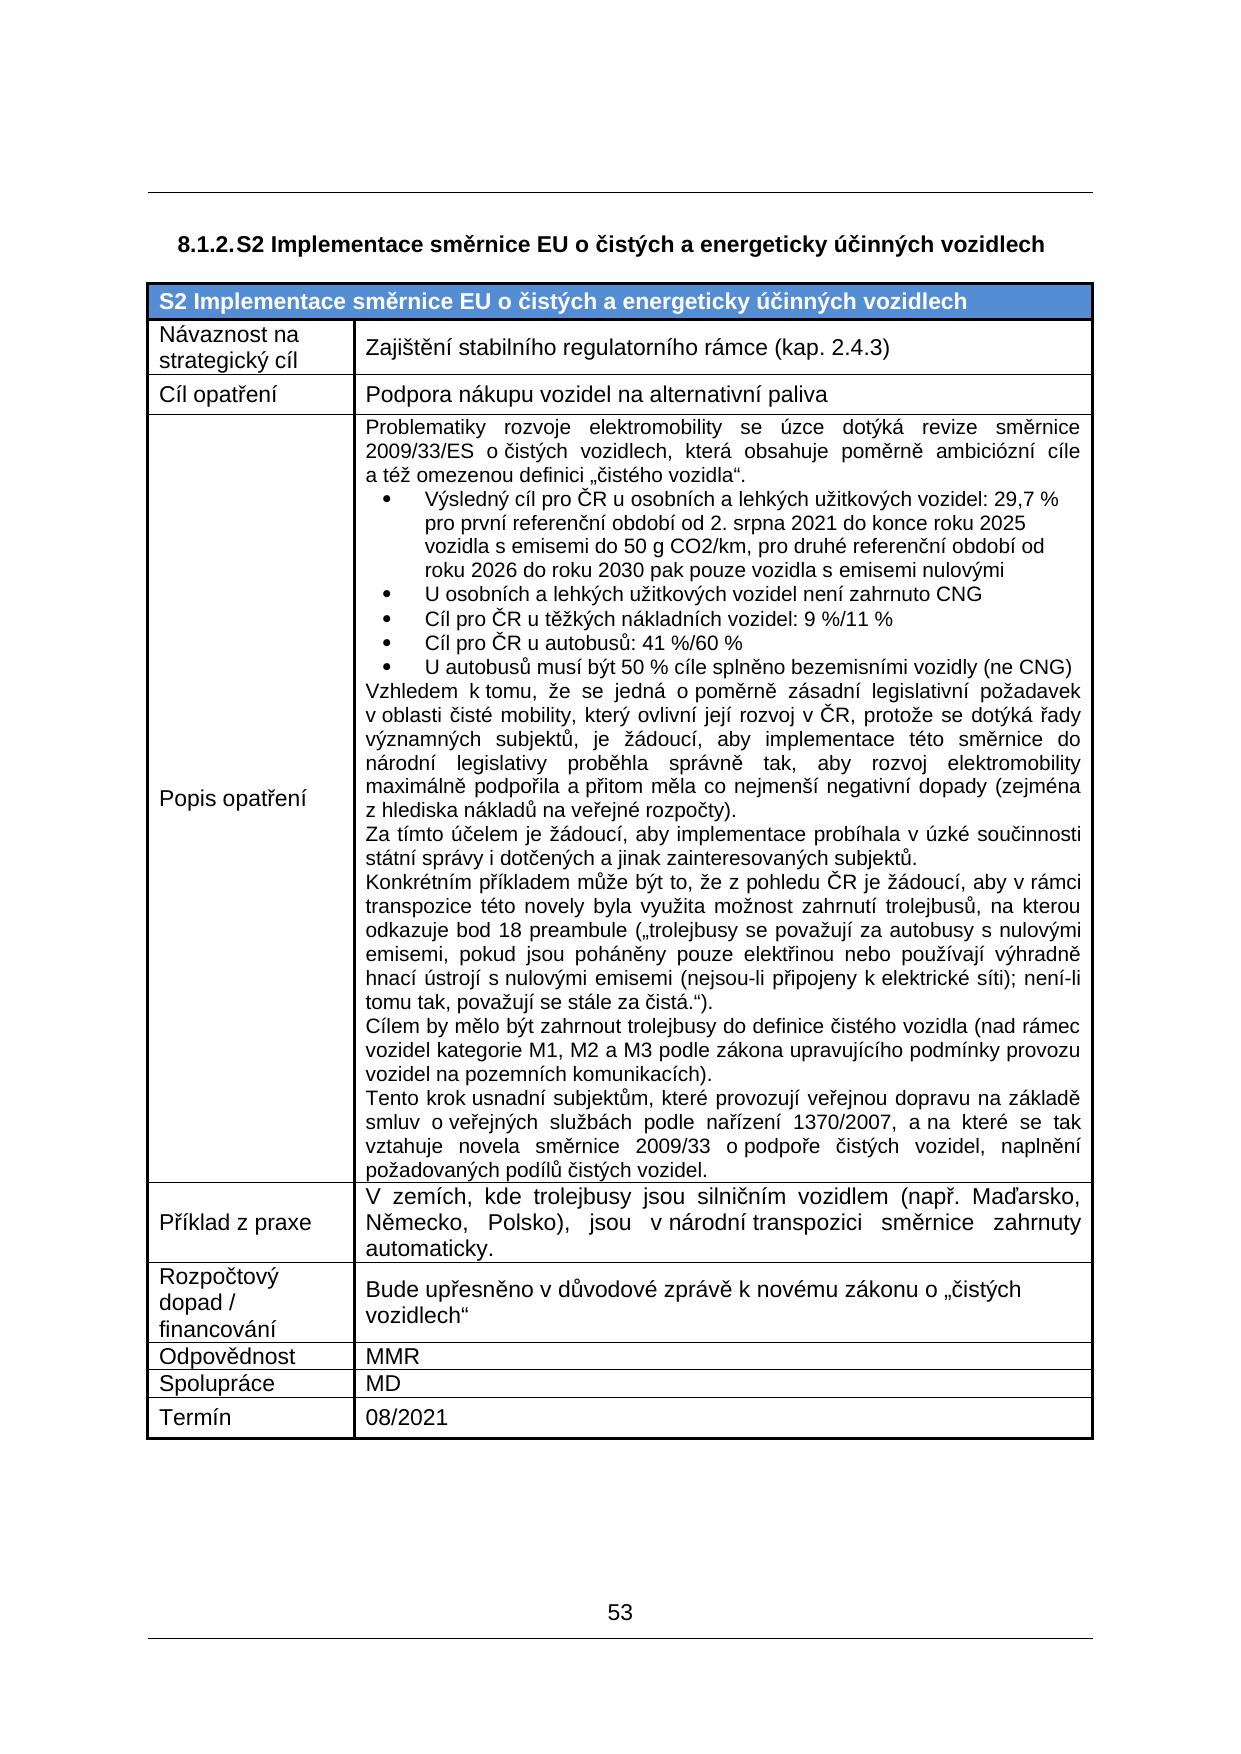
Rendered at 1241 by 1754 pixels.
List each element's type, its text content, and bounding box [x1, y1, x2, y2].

table_cell MMR [356, 1343, 1091, 1369]
table_cell Cíl opatření [149, 375, 353, 413]
table_cell V zemích, kde trolejbusy jsou silničním vozidlem (např. Maďarsko, Německo, Polsko), jsou v národní transpozici směrnice zahrnuty automaticky. [356, 1183, 1091, 1262]
table_cell Bude upřesněno v důvodové zprávě k novému zákonu o „čistých vozidlech“ [356, 1263, 1091, 1342]
table_cell Odpovědnost [149, 1343, 353, 1369]
table_cell Spolupráce [149, 1370, 353, 1397]
table_cell Popis opatření [149, 415, 353, 1182]
table_cell Návaznost na strategický cíl [149, 321, 353, 373]
table_cell Zajištění stabilního regulatorního rámce (kap. 2.4.3) [356, 321, 1091, 373]
table_cell Rozpočtový dopad / financování [149, 1263, 353, 1342]
table_cell Příklad z praxe [149, 1183, 353, 1262]
table_cell Podpora nákupu vozidel na alternativní paliva [356, 375, 1091, 413]
subtitle S2 Implementace směrnice EU o čistých a energeticky účinných vozidlech [177, 231, 1093, 257]
table_cell Termín [149, 1398, 353, 1437]
table_cell 08/2021 [356, 1398, 1091, 1437]
table_cell Problematiky rozvoje elektromobility se úzce dotýká revize směrnice 2009/33/ES o čistých vozidlech, která obsahuje poměrně ambiciózní cíle a též omezenou definici „čistého vozidla“. Výsledný cíl pro ČR u osobních a lehkých užitkových vozidel: 29,7 % pro první referenční období od 2. srpna 2021 do konce roku 2025 vozidla s emisemi do 50 g CO2/km, pro druhé referenční období od roku 2026 do roku 2030 pak pouze vozidla s emisemi nulovými U osobních a lehkých užitkových vozidel není zahrnuto CNG Cíl pro ČR u těžkých nákladních vozidel: 9 %/11 % Cíl pro ČR u autobusů: 41 %/60 % U autobusů musí být 50 % cíle splněno bezemisními vozidly (ne CNG) Vzhledem k tomu, že se jedná o poměrně zásadní legislativní požadavek v oblasti čisté mobility, který ovlivní její rozvoj v ČR, protože se dotýká řady významných subjektů, je žádoucí, aby implementace této směrnice do národní legislativy proběhla správně tak, aby rozvoj elektromobility maximálně podpořila a přitom měla co nejmenší negativní dopady (zejména z hlediska nákladů na veřejné rozpočty). Za tímto účelem je žádoucí, aby implementace probíhala v úzké součinnosti státní správy i dotčených a jinak zainteresovaných subjektů. Konkrétním příkladem může být to, že z pohledu ČR je žádoucí, aby v rámci transpozice této novely byla využita možnost zahrnutí trolejbusů, na kterou odkazuje bod 18 preambule („trolejbusy se považují za autobusy s nulovými emisemi, pokud jsou poháněny pouze elektřinou nebo používají výhradně hnací ústrojí s nulovými emisemi (nejsou-li připojeny k elektrické síti); není-li tomu tak, považují se stále za čistá.“). Cílem by mělo být zahrnout trolejbusy do definice čistého vozidla (nad rámec vozidel kategorie M1, M2 a M3 podle zákona upravujícího podmínky provozu vozidel na pozemních komunikacích). Tento krok usnadní subjektům, které provozují veřejnou dopravu na základě smluv o veřejných službách podle nařízení 1370/2007, a na které se tak vztahuje novela směrnice 2009/33 o podpoře čistých vozidel, naplnění požadovaných podílů čistých vozidel. [356, 415, 1091, 1182]
table_header S2 Implementace směrnice EU o čistých a energeticky účinných vozidlech [149, 285, 1091, 318]
table_cell MD [356, 1370, 1091, 1397]
